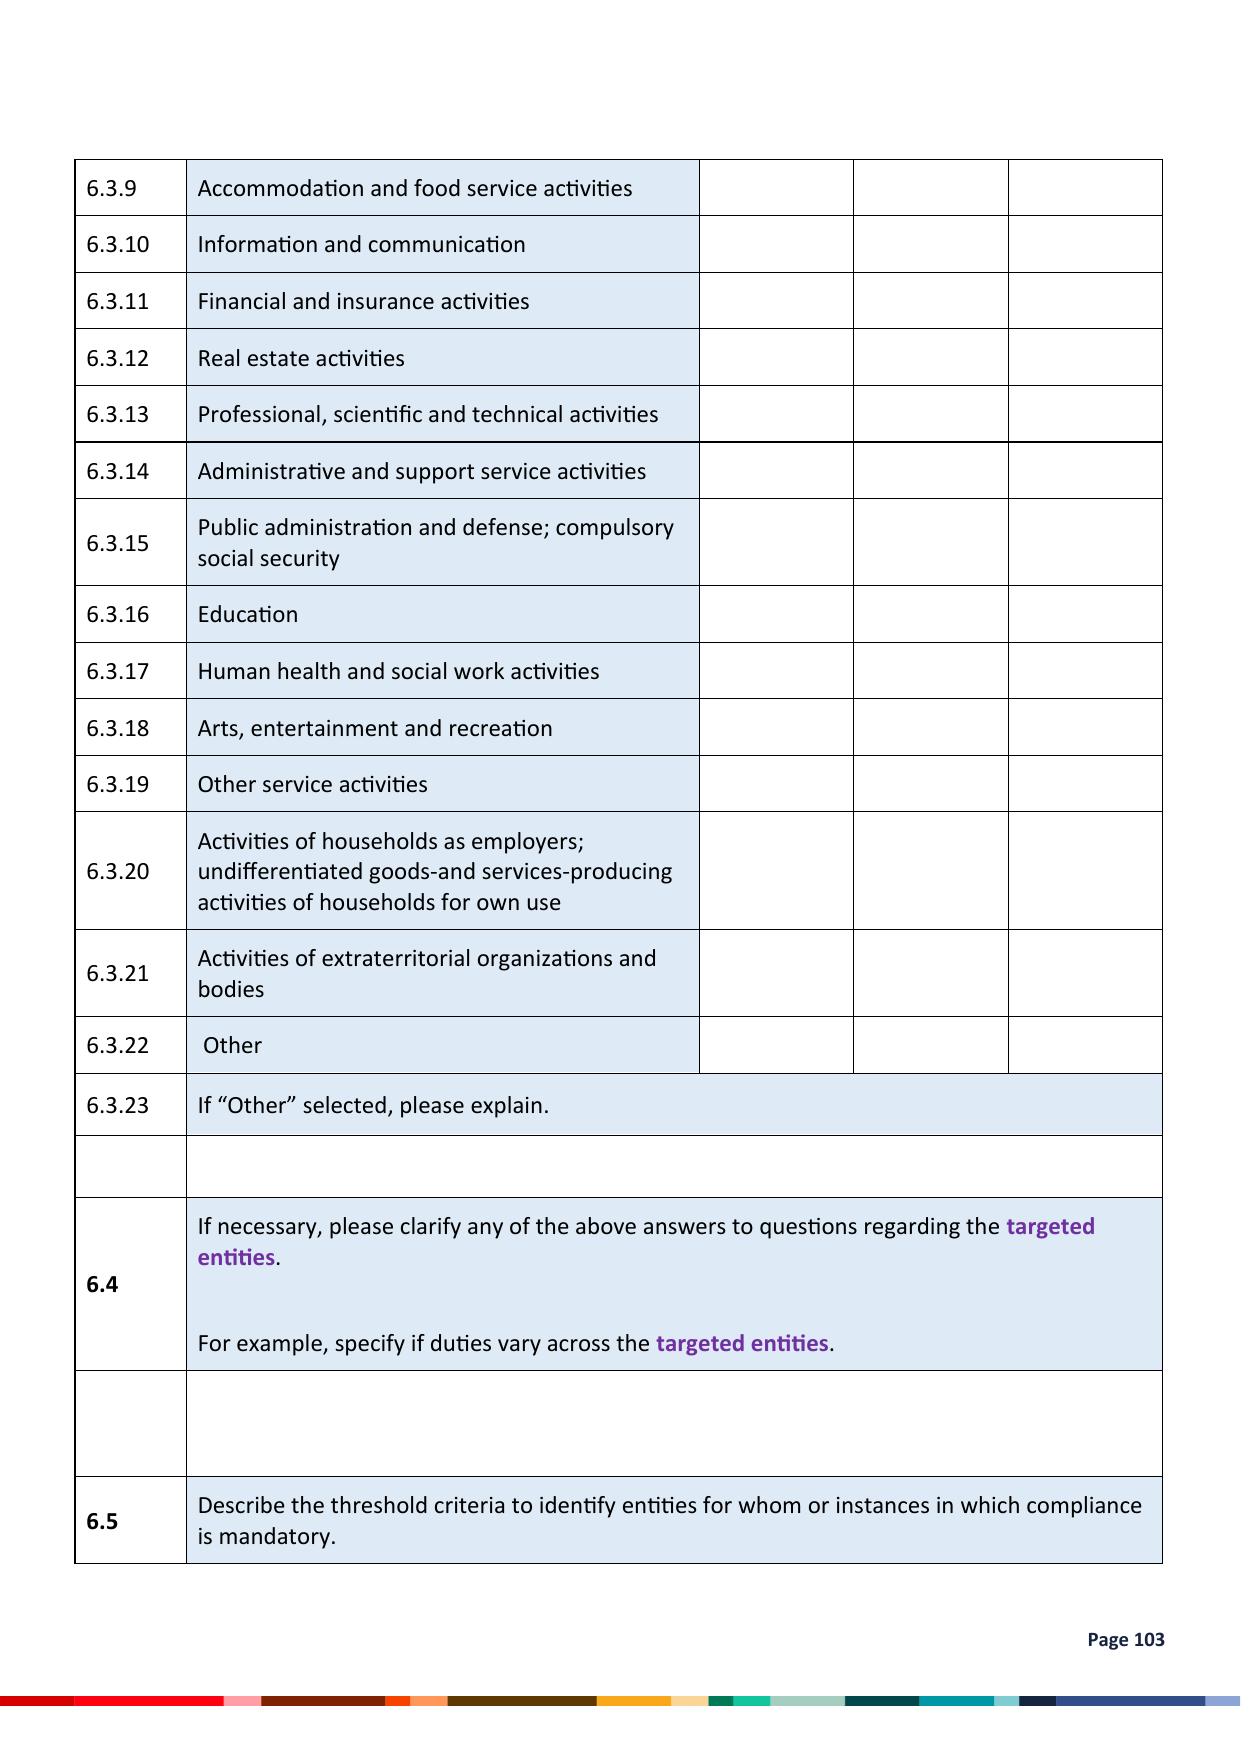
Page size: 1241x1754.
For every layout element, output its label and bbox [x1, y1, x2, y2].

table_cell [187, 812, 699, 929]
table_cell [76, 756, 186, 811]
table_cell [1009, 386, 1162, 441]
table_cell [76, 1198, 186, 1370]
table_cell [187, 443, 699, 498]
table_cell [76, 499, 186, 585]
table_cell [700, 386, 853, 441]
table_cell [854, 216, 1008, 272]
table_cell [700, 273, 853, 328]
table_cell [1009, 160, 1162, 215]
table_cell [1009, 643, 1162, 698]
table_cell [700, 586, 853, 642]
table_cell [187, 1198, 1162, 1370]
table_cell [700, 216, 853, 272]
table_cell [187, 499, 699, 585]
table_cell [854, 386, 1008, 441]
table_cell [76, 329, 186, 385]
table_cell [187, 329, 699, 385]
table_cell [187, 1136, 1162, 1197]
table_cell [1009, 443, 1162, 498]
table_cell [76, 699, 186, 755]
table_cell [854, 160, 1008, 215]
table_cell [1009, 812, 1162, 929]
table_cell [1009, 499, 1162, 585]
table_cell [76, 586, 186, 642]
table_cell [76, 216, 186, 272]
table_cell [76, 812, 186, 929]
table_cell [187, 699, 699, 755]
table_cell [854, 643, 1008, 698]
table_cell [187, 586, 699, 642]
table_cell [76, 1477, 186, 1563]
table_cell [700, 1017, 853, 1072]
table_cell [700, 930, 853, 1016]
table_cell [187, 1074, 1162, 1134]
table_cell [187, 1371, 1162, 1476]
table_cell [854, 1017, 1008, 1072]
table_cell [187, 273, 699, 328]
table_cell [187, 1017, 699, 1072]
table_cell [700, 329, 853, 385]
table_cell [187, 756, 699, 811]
picture [0, 1696, 1241, 1706]
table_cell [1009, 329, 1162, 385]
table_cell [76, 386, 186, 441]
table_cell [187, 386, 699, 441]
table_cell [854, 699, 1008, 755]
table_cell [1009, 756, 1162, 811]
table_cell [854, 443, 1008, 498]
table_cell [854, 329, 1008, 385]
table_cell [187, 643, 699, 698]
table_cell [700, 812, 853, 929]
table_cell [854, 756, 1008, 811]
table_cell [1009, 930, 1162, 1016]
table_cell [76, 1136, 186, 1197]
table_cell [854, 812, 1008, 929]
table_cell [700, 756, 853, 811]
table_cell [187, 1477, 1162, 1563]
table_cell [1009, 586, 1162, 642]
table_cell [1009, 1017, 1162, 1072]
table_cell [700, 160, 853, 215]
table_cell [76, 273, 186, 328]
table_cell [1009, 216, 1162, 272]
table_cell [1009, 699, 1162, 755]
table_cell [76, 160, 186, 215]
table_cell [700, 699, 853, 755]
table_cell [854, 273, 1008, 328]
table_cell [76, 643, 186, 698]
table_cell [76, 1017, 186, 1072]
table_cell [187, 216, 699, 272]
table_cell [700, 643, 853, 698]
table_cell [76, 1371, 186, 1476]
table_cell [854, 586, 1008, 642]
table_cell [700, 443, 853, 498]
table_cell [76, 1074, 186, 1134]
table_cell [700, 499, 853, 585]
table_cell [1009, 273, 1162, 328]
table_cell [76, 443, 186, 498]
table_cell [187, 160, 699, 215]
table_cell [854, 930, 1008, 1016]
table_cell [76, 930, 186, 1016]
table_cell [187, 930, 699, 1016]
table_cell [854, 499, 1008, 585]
